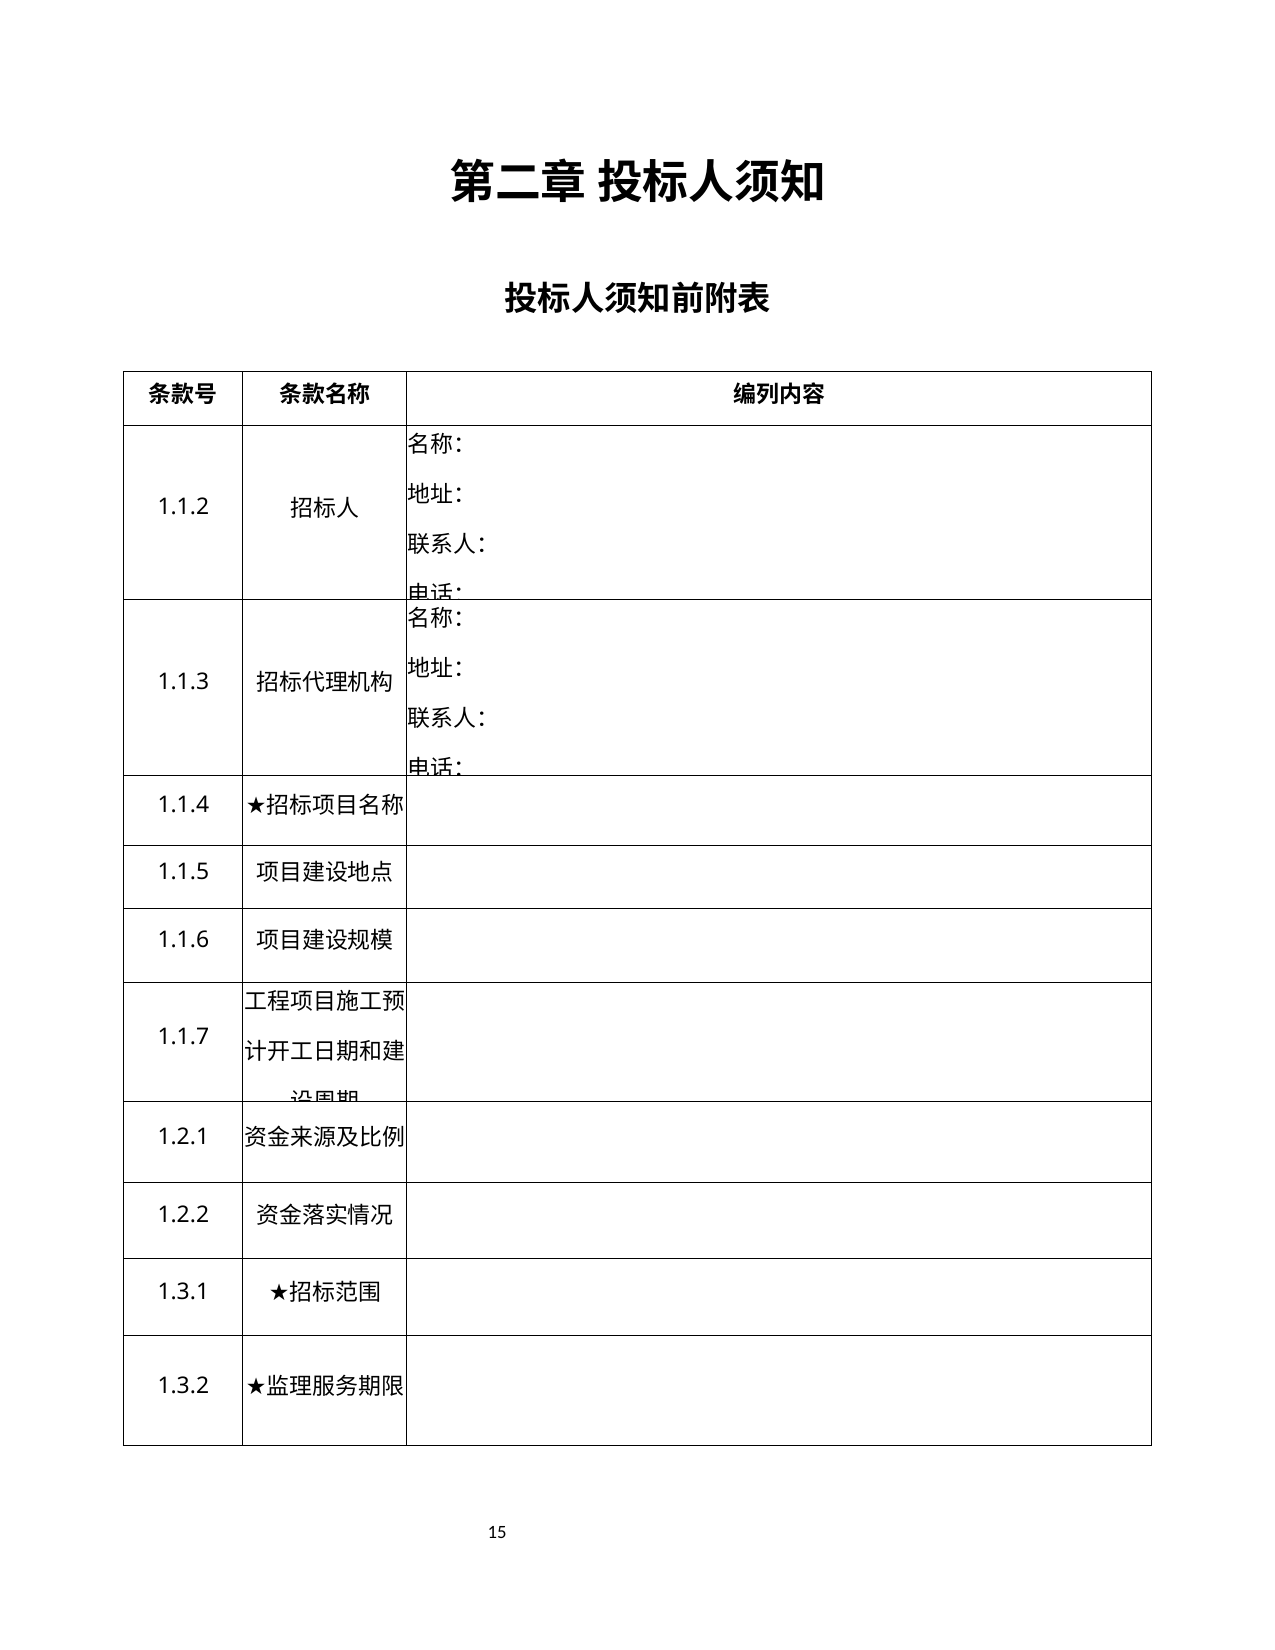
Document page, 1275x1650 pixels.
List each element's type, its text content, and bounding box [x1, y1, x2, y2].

table_cell 工程项目施工预计开工日期和建设周期 [243, 983, 406, 1101]
table_cell 资金来源及比例 [243, 1102, 406, 1182]
table_cell 1.1.6 [124, 909, 242, 982]
table_cell [407, 1183, 1151, 1258]
table_cell [407, 776, 1151, 845]
table_cell [407, 846, 1151, 908]
table_cell 1.1.3 [124, 600, 242, 775]
table_cell 名称： 地址： 联系人： 电话： [407, 426, 1151, 599]
subtitle 第二章 投标人须知 [118, 145, 1157, 212]
table_cell 1.3.1 [124, 1259, 242, 1335]
table_cell [407, 909, 1151, 982]
table_header 条款名称 [243, 372, 406, 425]
subtitle 投标人须知前附表 [118, 272, 1157, 320]
table_cell [407, 983, 1151, 1101]
table_cell 1.2.2 [124, 1183, 242, 1258]
table_cell 1.3.2 [124, 1336, 242, 1445]
table_cell 名称： 地址： 联系人： 电话： [407, 600, 1151, 775]
table_cell [407, 1259, 1151, 1335]
table_cell ★监理服务期限 [243, 1336, 406, 1445]
table_cell 招标人 [243, 426, 406, 599]
table_cell 1.1.7 [124, 983, 242, 1101]
table_cell ★招标范围 [243, 1259, 406, 1335]
table_cell 1.1.2 [124, 426, 242, 599]
table_cell 1.2.1 [124, 1102, 242, 1182]
table_header 编列内容 [407, 372, 1151, 425]
table_cell [407, 1336, 1151, 1445]
table_cell 资金落实情况 [243, 1183, 406, 1258]
table_cell 1.1.4 [124, 776, 242, 845]
table_cell [407, 1102, 1151, 1182]
table_cell 1.1.5 [124, 846, 242, 908]
table_cell 招标代理机构 [243, 600, 406, 775]
table_cell 项目建设地点 [243, 846, 406, 908]
table_cell 项目建设规模 [243, 909, 406, 982]
table_cell ★招标项目名称 [243, 776, 406, 845]
table_header 条款号 [124, 372, 242, 425]
